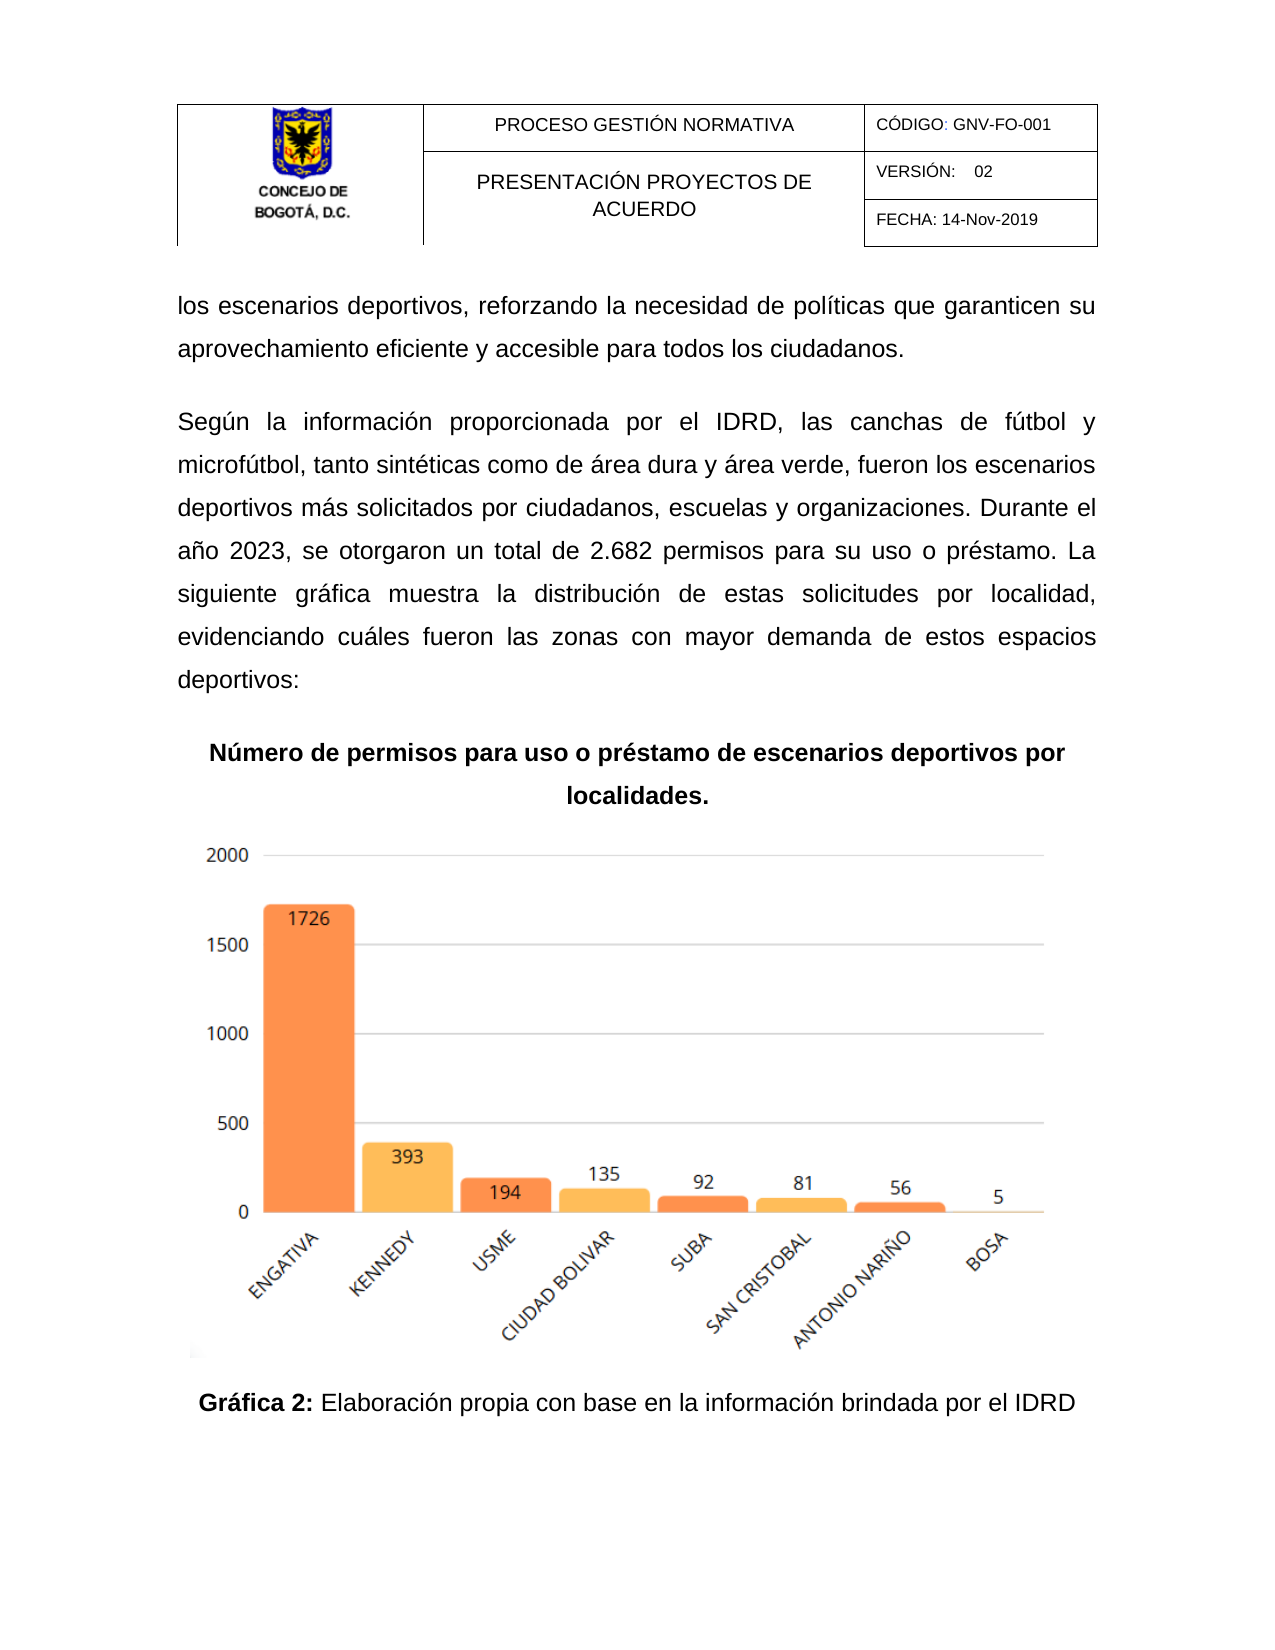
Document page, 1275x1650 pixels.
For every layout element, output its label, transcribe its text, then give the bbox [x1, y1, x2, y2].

text Gráfica 2: Elaboración propia con base en la información brindada por el IDRD [177, 1388, 1098, 1417]
picture [231, 106, 370, 237]
picture [190, 840, 1086, 1358]
text Según la información proporcionada por el IDRD, las canchas de fútbol y microfútbol, tanto sintéticas como de área dura y área verde, fueron los escenarios deportivos más solicitados por ciudadanos, escuelas y organizaciones. Durante el año 2023, se otorgaron un total de 2.682 permisos para su uso o préstamo. La siguiente gráfica muestra la distribución de estas solicitudes por localidad, evidenciando cuáles fueron las zonas con mayor demanda de estos espacios deportivos: [177, 407, 1098, 694]
text Número de permisos para uso o préstamo de escenarios deportivos por localidades. [177, 738, 1098, 809]
